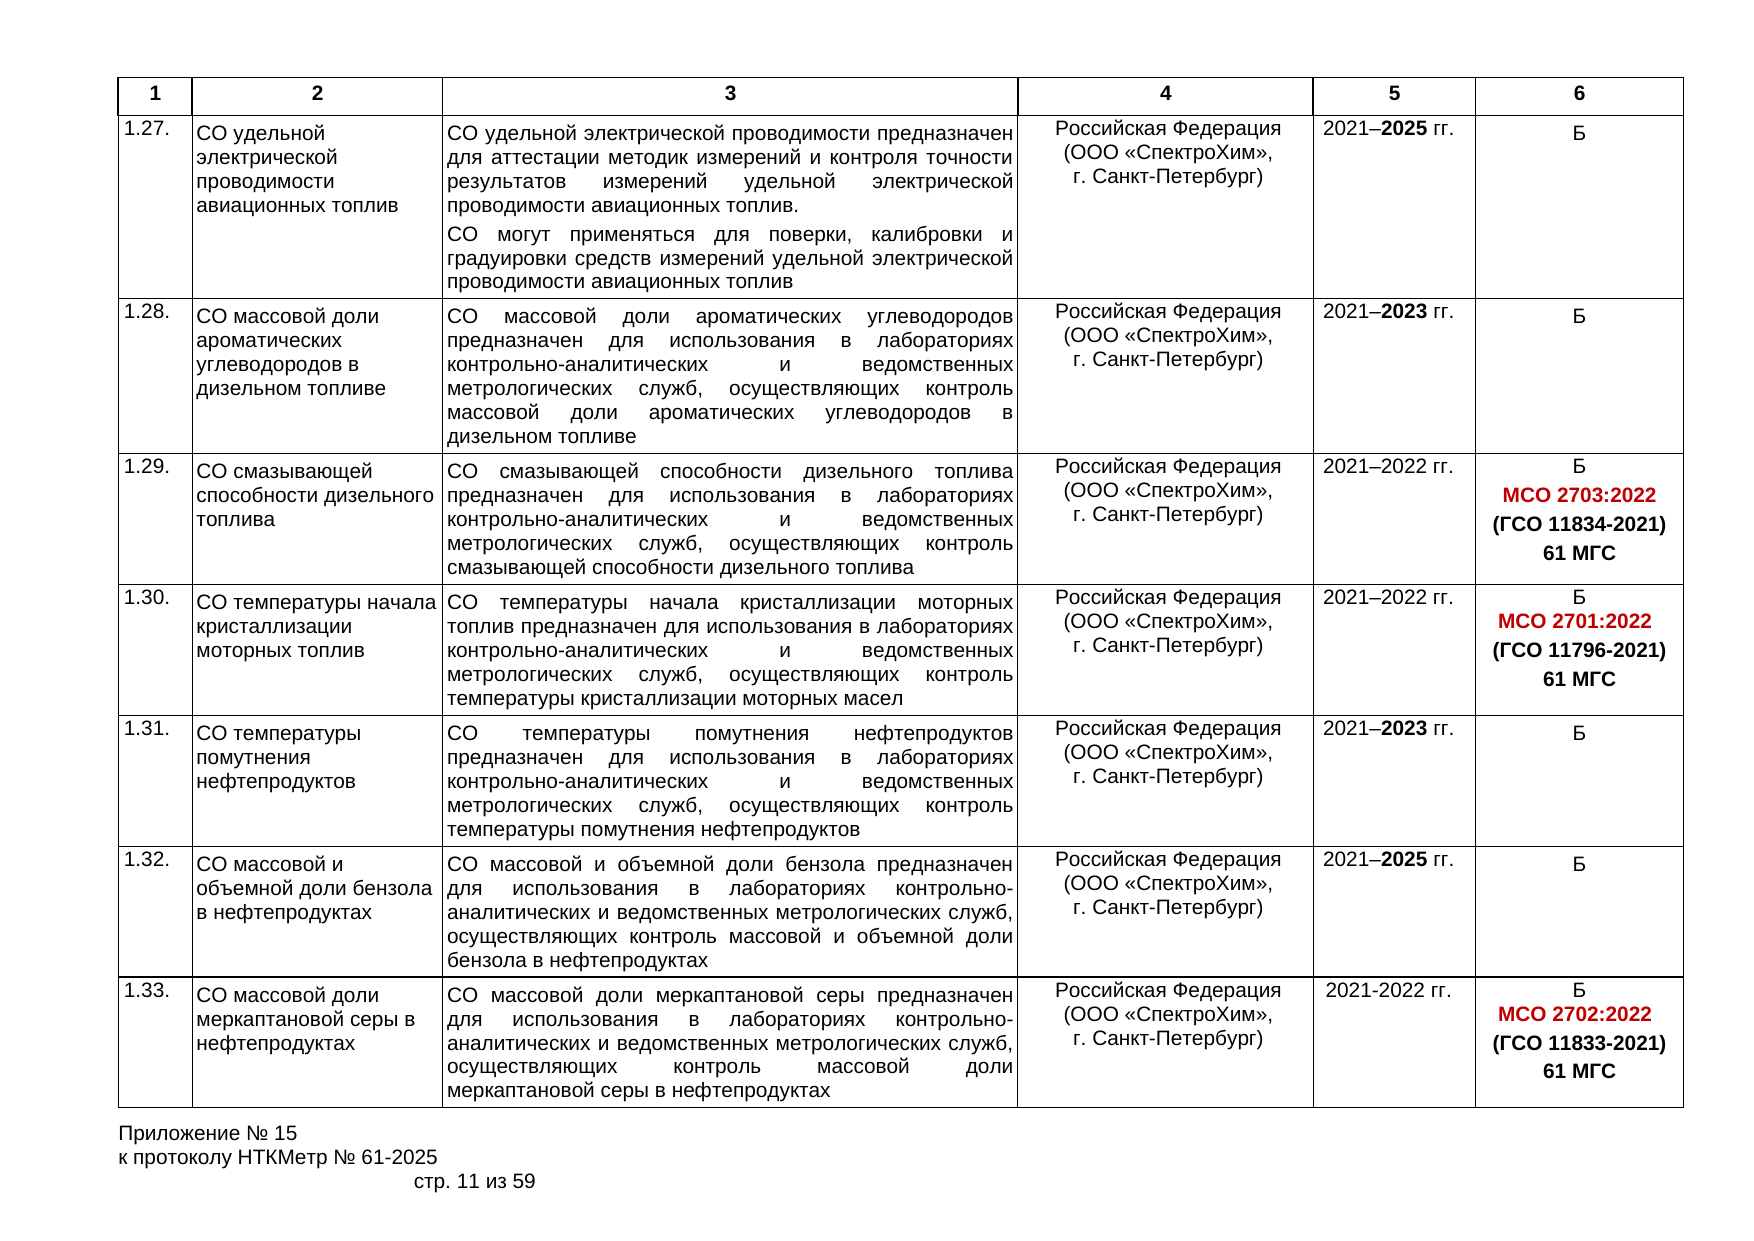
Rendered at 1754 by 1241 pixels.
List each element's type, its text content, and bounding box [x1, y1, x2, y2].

table_cell 2021-2022 гг. [1314, 978, 1475, 1107]
table_cell [119, 585, 192, 715]
table_cell СО массовой доли ароматических углеводородов в дизельном топливе [193, 299, 442, 453]
table_cell Б МСО 2702:2022 (ГСО 11833-2021) 61 МГС [1476, 978, 1683, 1107]
table_cell 2021–2022 гг. [1314, 454, 1475, 584]
table_header 2 [193, 78, 442, 114]
table_cell СО массовой доли меркаптановой серы в нефтепродуктах [193, 978, 442, 1107]
table_header 6 [1476, 78, 1683, 114]
table_cell 2021–2025 гг. [1314, 847, 1475, 976]
table_cell 2021–2023 гг. [1314, 716, 1475, 846]
table_header 3 [443, 78, 1017, 114]
table_cell СО массовой и объемной доли бензола предназначен для использования в лабораториях контрольно-аналитических и ведомственных метрологических служб, осуществляющих контроль массовой и объемной доли бензола в нефтепродуктах [443, 847, 1017, 976]
table_cell СО массовой доли меркаптановой серы предназначен для использования в лабораториях контрольно-аналитических и ведомственных метрологических служб, осуществляющих контроль массовой доли меркаптановой серы в нефтепродуктах [443, 978, 1017, 1107]
table_cell СО удельной электрической проводимости предназначен для аттестации методик измерений и контроля точности результатов измерений удельной электрической проводимости авиационных топлив. СО могут применяться для поверки, калибровки и градуировки средств измерений удельной электрической проводимости авиационных топлив [443, 116, 1017, 298]
table_cell СО температуры помутнения нефтепродуктов [193, 716, 442, 846]
table_cell СО массовой доли ароматических углеводородов предназначен для использования в лабораториях контрольно-аналитических и ведомственных метрологических служб, осуществляющих контроль массовой доли ароматических углеводородов в дизельном топливе [443, 299, 1017, 453]
table_cell 2021–2022 гг. [1314, 585, 1475, 715]
table_cell Российская Федерация (ООО «СпектроХим», г. Санкт-Петербург) [1018, 847, 1313, 976]
table_header 1 [119, 78, 191, 114]
table_cell Российская Федерация (ООО «СпектроХим», г. Санкт-Петербург) [1018, 299, 1313, 453]
table_cell Б [1476, 116, 1683, 298]
table_cell [119, 716, 192, 846]
table_cell Б МСО 2703:2022 (ГСО 11834-2021) 61 МГС [1476, 454, 1683, 584]
table_cell Российская Федерация (ООО «СпектроХим», г. Санкт-Петербург) [1018, 978, 1313, 1107]
table_cell Российская Федерация (ООО «СпектроХим», г. Санкт-Петербург) [1018, 716, 1313, 846]
table_cell СО температуры начала кристаллизации моторных топлив [193, 585, 442, 715]
table_header 4 [1019, 78, 1312, 114]
table_cell Б МСО 2701:2022 (ГСО 11796-2021) 61 МГС [1476, 585, 1683, 715]
table_cell Б [1476, 716, 1683, 846]
table_cell СО смазывающей способности дизельного топлива предназначен для использования в лабораториях контрольно-аналитических и ведомственных метрологических служб, осуществляющих контроль смазывающей способности дизельного топлива [443, 454, 1017, 584]
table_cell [1018, 116, 1313, 298]
table_cell Российская Федерация (ООО «СпектроХим», г. Санкт-Петербург) [1018, 454, 1313, 584]
table_cell [119, 454, 192, 584]
table_cell [119, 847, 192, 976]
table_header 5 [1314, 78, 1475, 114]
table_cell Б [1476, 299, 1683, 453]
table_cell [119, 116, 192, 298]
table_cell СО температуры начала кристаллизации моторных топлив предназначен для использования в лабораториях контрольно-аналитических и ведомственных метрологических служб, осуществляющих контроль температуры кристаллизации моторных масел [443, 585, 1017, 715]
table_cell 2021–2025 гг. [1314, 116, 1475, 298]
table_cell СО массовой и объемной доли бензола в нефтепродуктах [193, 847, 442, 976]
table_cell Б [1476, 847, 1683, 976]
table_cell СО удельной электрической проводимости авиационных топлив [193, 116, 442, 298]
table_cell [119, 978, 192, 1107]
table_cell 2021–2023 гг. [1314, 299, 1475, 453]
table_cell [119, 299, 192, 453]
table_cell СО температуры помутнения нефтепродуктов предназначен для использования в лабораториях контрольно-аналитических и ведомственных метрологических служб, осуществляющих контроль температуры помутнения нефтепродуктов [443, 716, 1017, 846]
table_cell СО смазывающей способности дизельного топлива [193, 454, 442, 584]
table_cell Российская Федерация (ООО «СпектроХим», г. Санкт-Петербург) [1018, 585, 1313, 715]
